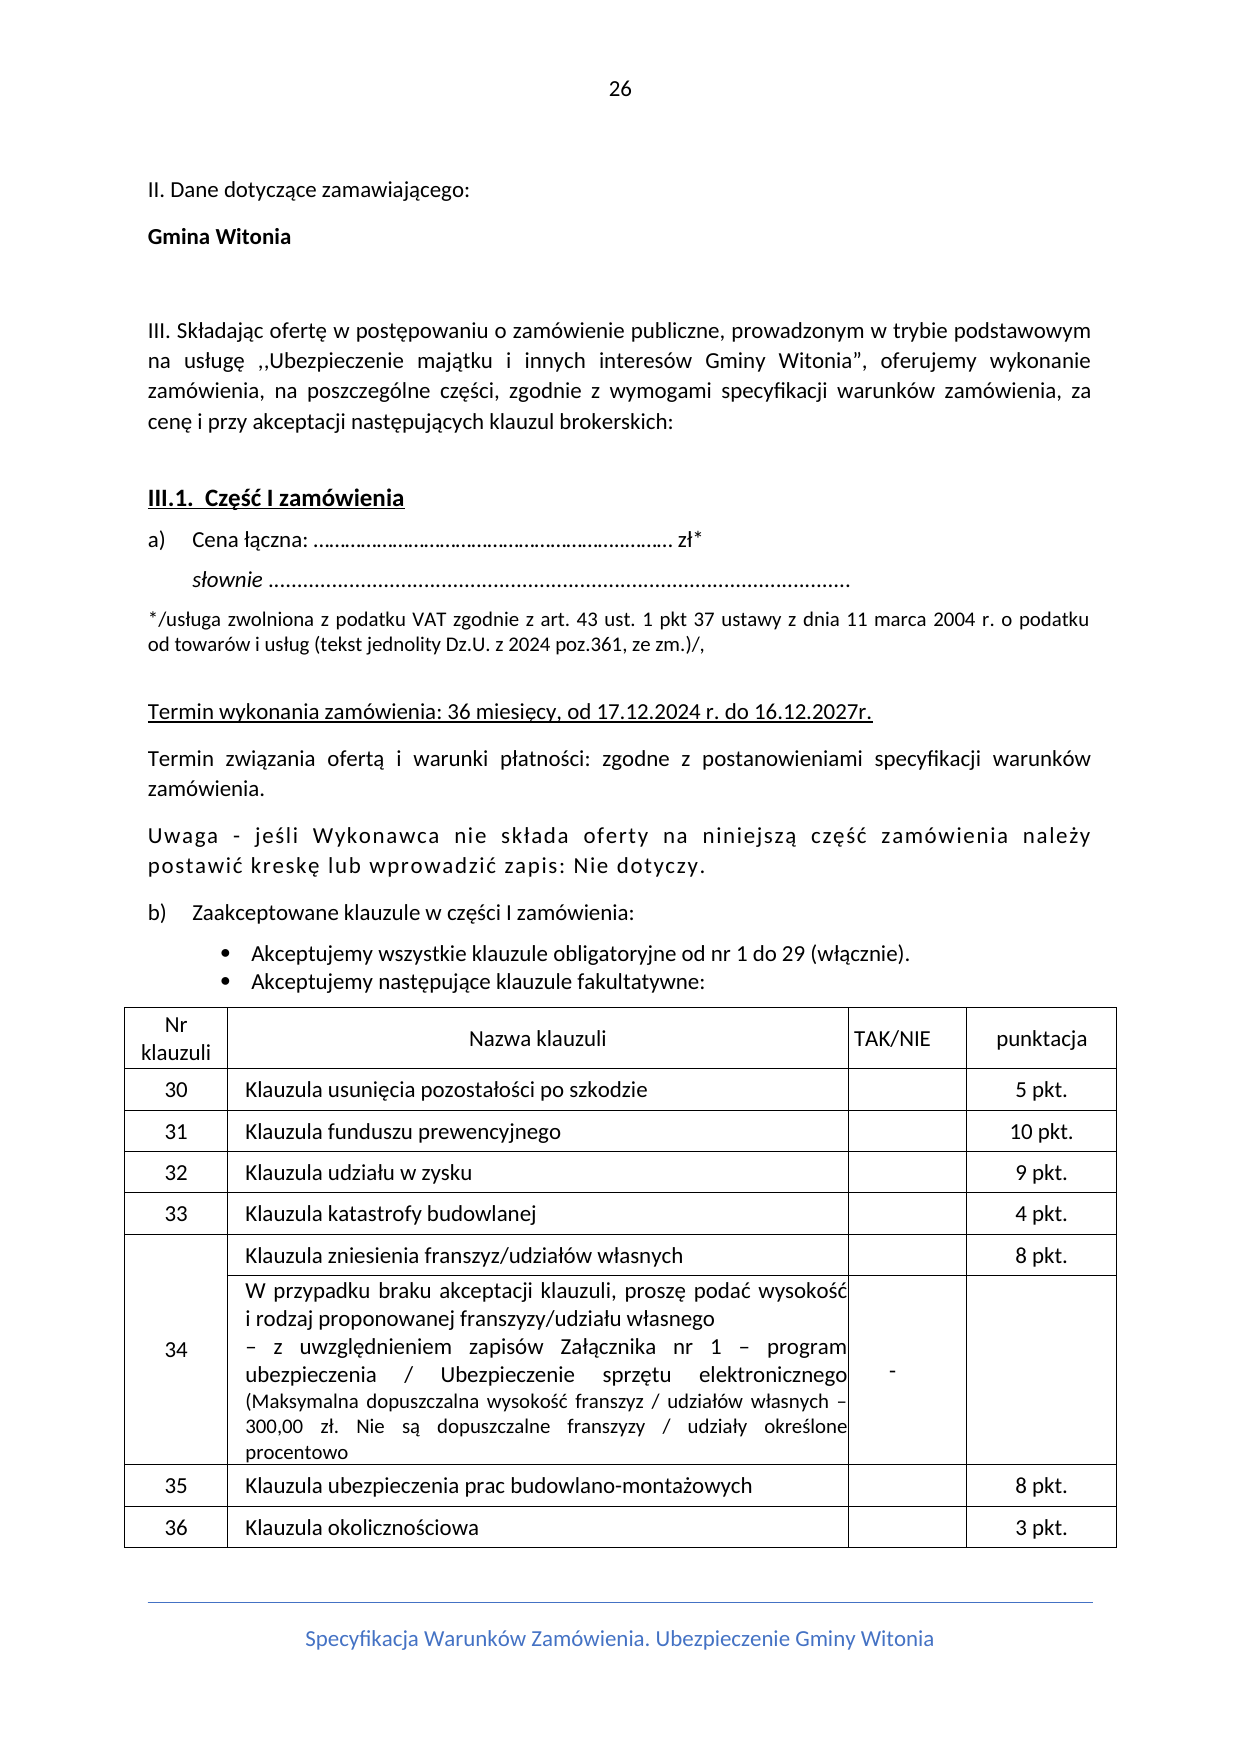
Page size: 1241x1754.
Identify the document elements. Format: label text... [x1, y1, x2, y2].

table_cell Klauzula zniesienia franszyz/udziałów własnych [228, 1235, 848, 1275]
table_cell 5 pkt. [967, 1069, 1116, 1109]
table_cell [937, 1193, 966, 1234]
table_cell [937, 1069, 966, 1109]
table_cell [937, 1152, 966, 1192]
text III.1. Część I zamówienia [148, 482, 1093, 512]
text Uwaga - jeśli Wykonawca nie składa oferty na niniejszą część zamówienia należy postawić kreskę lub wprowadzić zapis: Nie dotyczy. [148, 821, 1093, 879]
table_cell 35 [125, 1465, 227, 1506]
list Akceptujemy następujące klauzule fakultatywne: [221, 967, 1093, 995]
table_header TAK/NIE [849, 1008, 937, 1068]
table_header punktacja [967, 1008, 1116, 1068]
table_cell 30 [125, 1069, 227, 1109]
text III. Składając ofertę w postępowaniu o zamówienie publiczne, prowadzonym w trybie podstawowym na usługę ,,Ubezpieczenie majątku i innych interesów Gminy Witonia”, oferujemy wykonanie zamówienia, na poszczególne części, zgodnie z wymogami specyfikacji warunków zamówienia, za cenę i przy akceptacji następujących klauzul brokerskich: [148, 316, 1093, 435]
list Zaakceptowane klauzule w części I zamówienia: [148, 898, 1093, 926]
table_cell [967, 1276, 1116, 1464]
text II. Dane dotyczące zamawiającego: [148, 176, 1093, 204]
table_cell Klauzula udziału w zysku [228, 1152, 848, 1192]
table_cell 8 pkt. [967, 1465, 1116, 1506]
table_cell [937, 1276, 966, 1464]
table_cell 31 [125, 1111, 227, 1151]
list Cena łączna: …………………………………………………..……… zł* [148, 525, 1093, 553]
table_cell Klauzula usunięcia pozostałości po szkodzie [228, 1069, 848, 1109]
table_cell [849, 1111, 937, 1151]
table_cell 9 pkt. [967, 1152, 1116, 1192]
table_cell Klauzula ubezpieczenia prac budowlano-montażowych [228, 1465, 848, 1506]
table_cell 34 [125, 1235, 227, 1464]
table_cell [849, 1152, 937, 1192]
table_cell 33 [125, 1193, 227, 1234]
table_cell [937, 1235, 966, 1275]
table_cell Klauzula funduszu prewencyjnego [228, 1111, 848, 1151]
table_cell Klauzula katastrofy budowlanej [228, 1193, 848, 1234]
table_cell [937, 1111, 966, 1151]
table_cell [937, 1465, 966, 1506]
table_cell 36 [125, 1507, 227, 1547]
table_cell [849, 1507, 937, 1547]
table_header Nr klauzuli [125, 1008, 227, 1068]
table_cell [849, 1465, 937, 1506]
table_cell 3 pkt. [967, 1507, 1116, 1547]
table_cell [849, 1235, 937, 1275]
table_cell - [849, 1276, 937, 1464]
table_header Nazwa klauzuli [228, 1008, 848, 1068]
table_cell [849, 1193, 937, 1234]
list Akceptujemy wszystkie klauzule obligatoryjne od nr 1 do 29 (włącznie). [221, 939, 1093, 967]
table_cell 32 [125, 1152, 227, 1192]
table_cell Klauzula okolicznościowa [228, 1507, 848, 1547]
table_cell 10 pkt. [967, 1111, 1116, 1151]
table_cell [937, 1507, 966, 1547]
text Termin związania ofertą i warunki płatności: zgodne z postanowieniami specyfikacji warunków zamówienia. [148, 744, 1093, 802]
table_cell [849, 1069, 937, 1109]
table_cell 4 pkt. [967, 1193, 1116, 1234]
text */usługa zwolniona z podatku VAT zgodnie z art. 43 ust. 1 pkt 37 ustawy z dnia 11 marca 2004 r. o podatku od towarów i usług (tekst jednolity Dz.U. z 2024 poz.361, ze zm.)/, [148, 606, 1093, 657]
table_header [937, 1008, 966, 1068]
text Gmina Witonia [148, 222, 1093, 251]
table_cell W przypadku braku akceptacji klauzuli, proszę podać wysokość i rodzaj proponowanej franszyzy/udziału własnego – z uwzględnieniem zapisów Załącznika nr 1 – program ubezpieczenia / Ubezpieczenie sprzętu elektronicznego (Maksymalna dopuszczalna wysokość franszyz / udziałów własnych – 300,00 zł. Nie są dopuszczalne franszyzy / udziały określone procentowo [228, 1276, 848, 1464]
text Termin wykonania zamówienia: 36 miesięcy, od 17.12.2024 r. do 16.12.2027r. [148, 697, 1093, 725]
table_cell 8 pkt. [967, 1235, 1116, 1275]
text słownie ..................................................................................................... [148, 565, 1093, 593]
